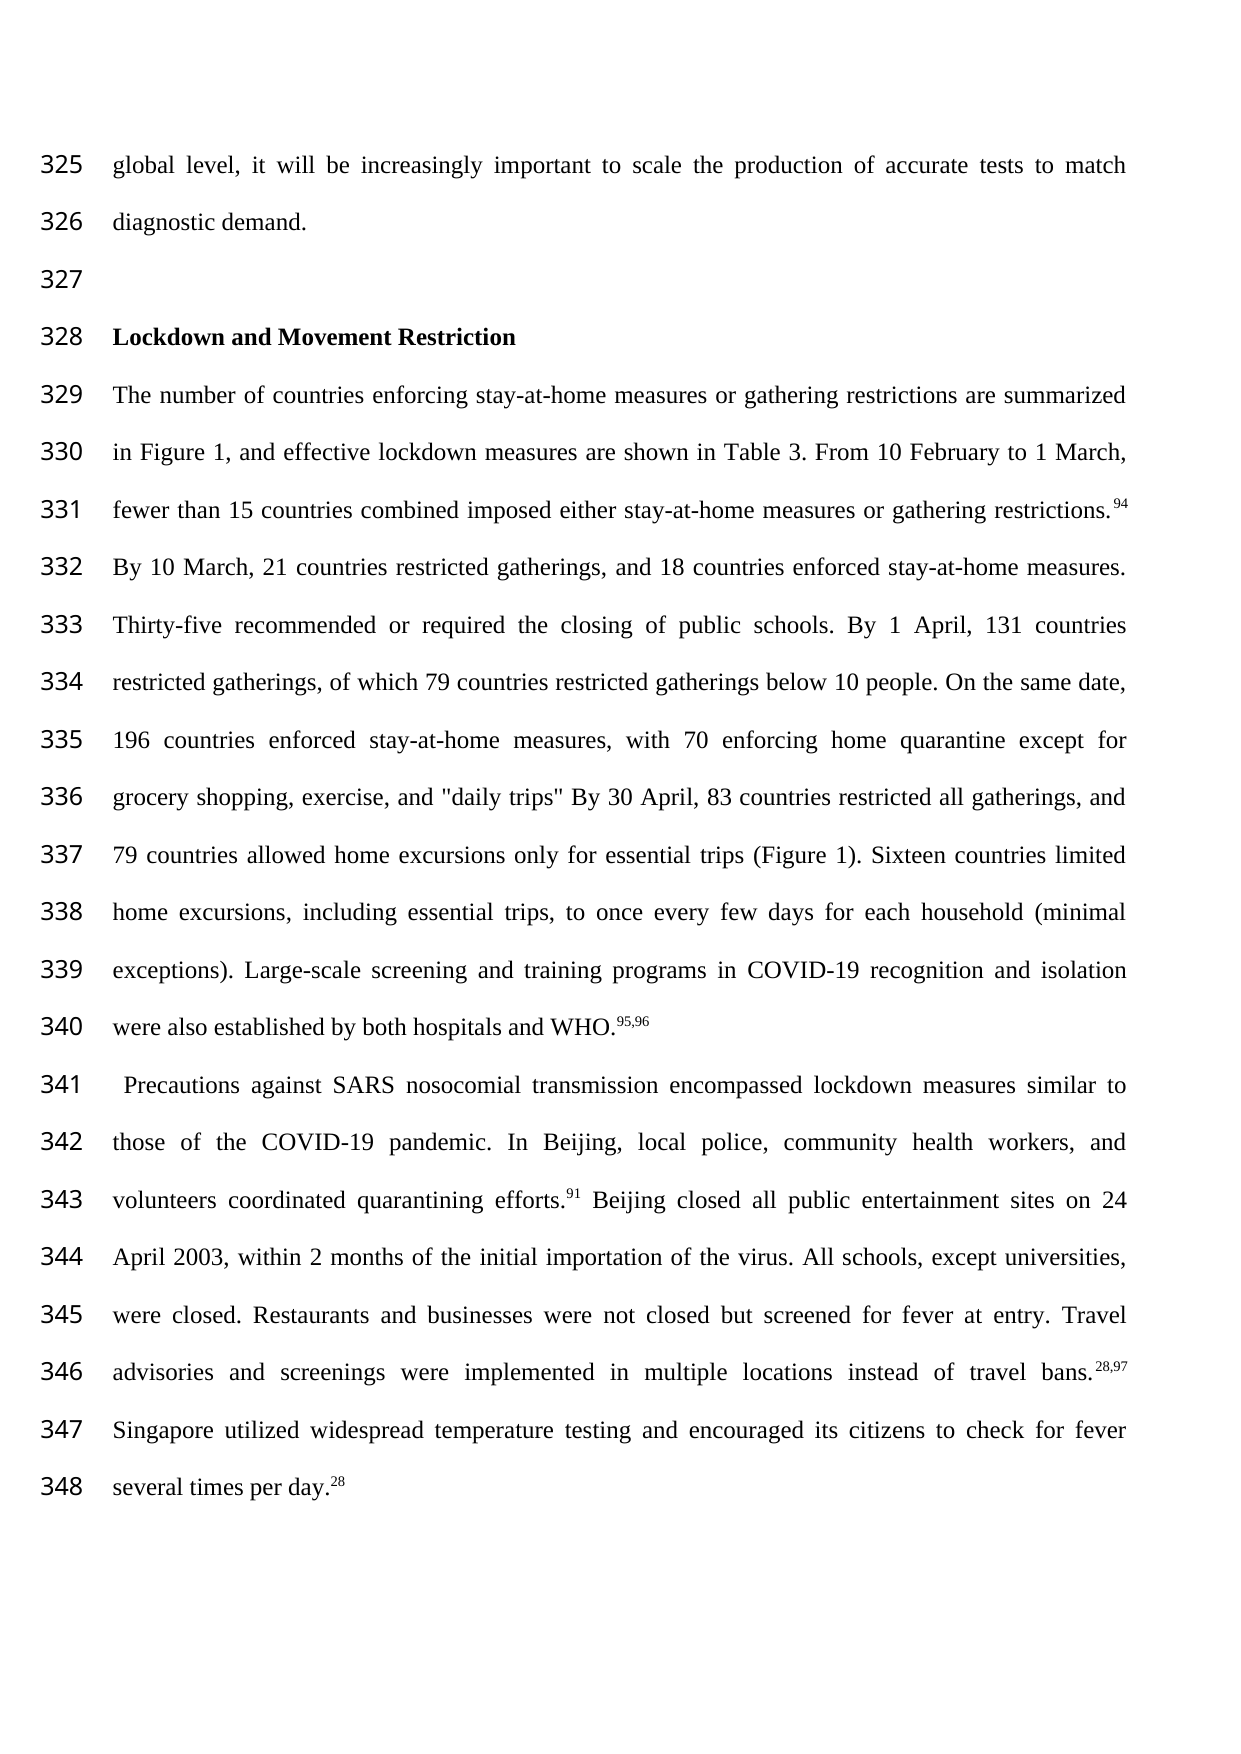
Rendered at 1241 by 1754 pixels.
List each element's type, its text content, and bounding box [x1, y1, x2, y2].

text The number of countries enforcing stay-at-home measures or gathering restrictions are summarized in Figure 1, and effective lockdown measures are shown in Table 3. From 10 February to 1 March, fewer than 15 countries combined imposed either stay-at-home measures or gathering restrictions.94 By 10 March, 21 countries restricted gatherings, and 18 countries enforced stay-at-home measures. Thirty-five recommended or required the closing of public schools. By 1 April, 131 countries restricted gatherings, of which 79 countries restricted gatherings below 10 people. On the same date, 196 countries enforced stay-at-home measures, with 70 enforcing home quarantine except for grocery shopping, exercise, and "daily trips" By 30 April, 83 countries restricted all gatherings, and 79 countries allowed home excursions only for essential trips (Figure 1). Sixteen countries limited home excursions, including essential trips, to once every few days for each household (minimal exceptions). Large-scale screening and training programs in COVID-19 recognition and isolation were also established by both hospitals and WHO.95,96 [112, 380, 1128, 1041]
text Precautions against SARS nosocomial transmission encompassed lockdown measures similar to those of the COVID-19 pandemic. In Beijing, local police, community health workers, and volunteers coordinated quarantining efforts.91 Beijing closed all public entertainment sites on 24 April 2003, within 2 months of the initial importation of the virus. All schools, except universities, were closed. Restaurants and businesses were not closed but screened for fever at entry. Travel advisories and screenings were implemented in multiple locations instead of travel bans.28,97 Singapore utilized widespread temperature testing and encouraged its citizens to check for fever several times per day.28 [112, 1070, 1128, 1501]
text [112, 150, 1128, 236]
subtitle Lockdown and Movement Restriction [112, 322, 1128, 351]
